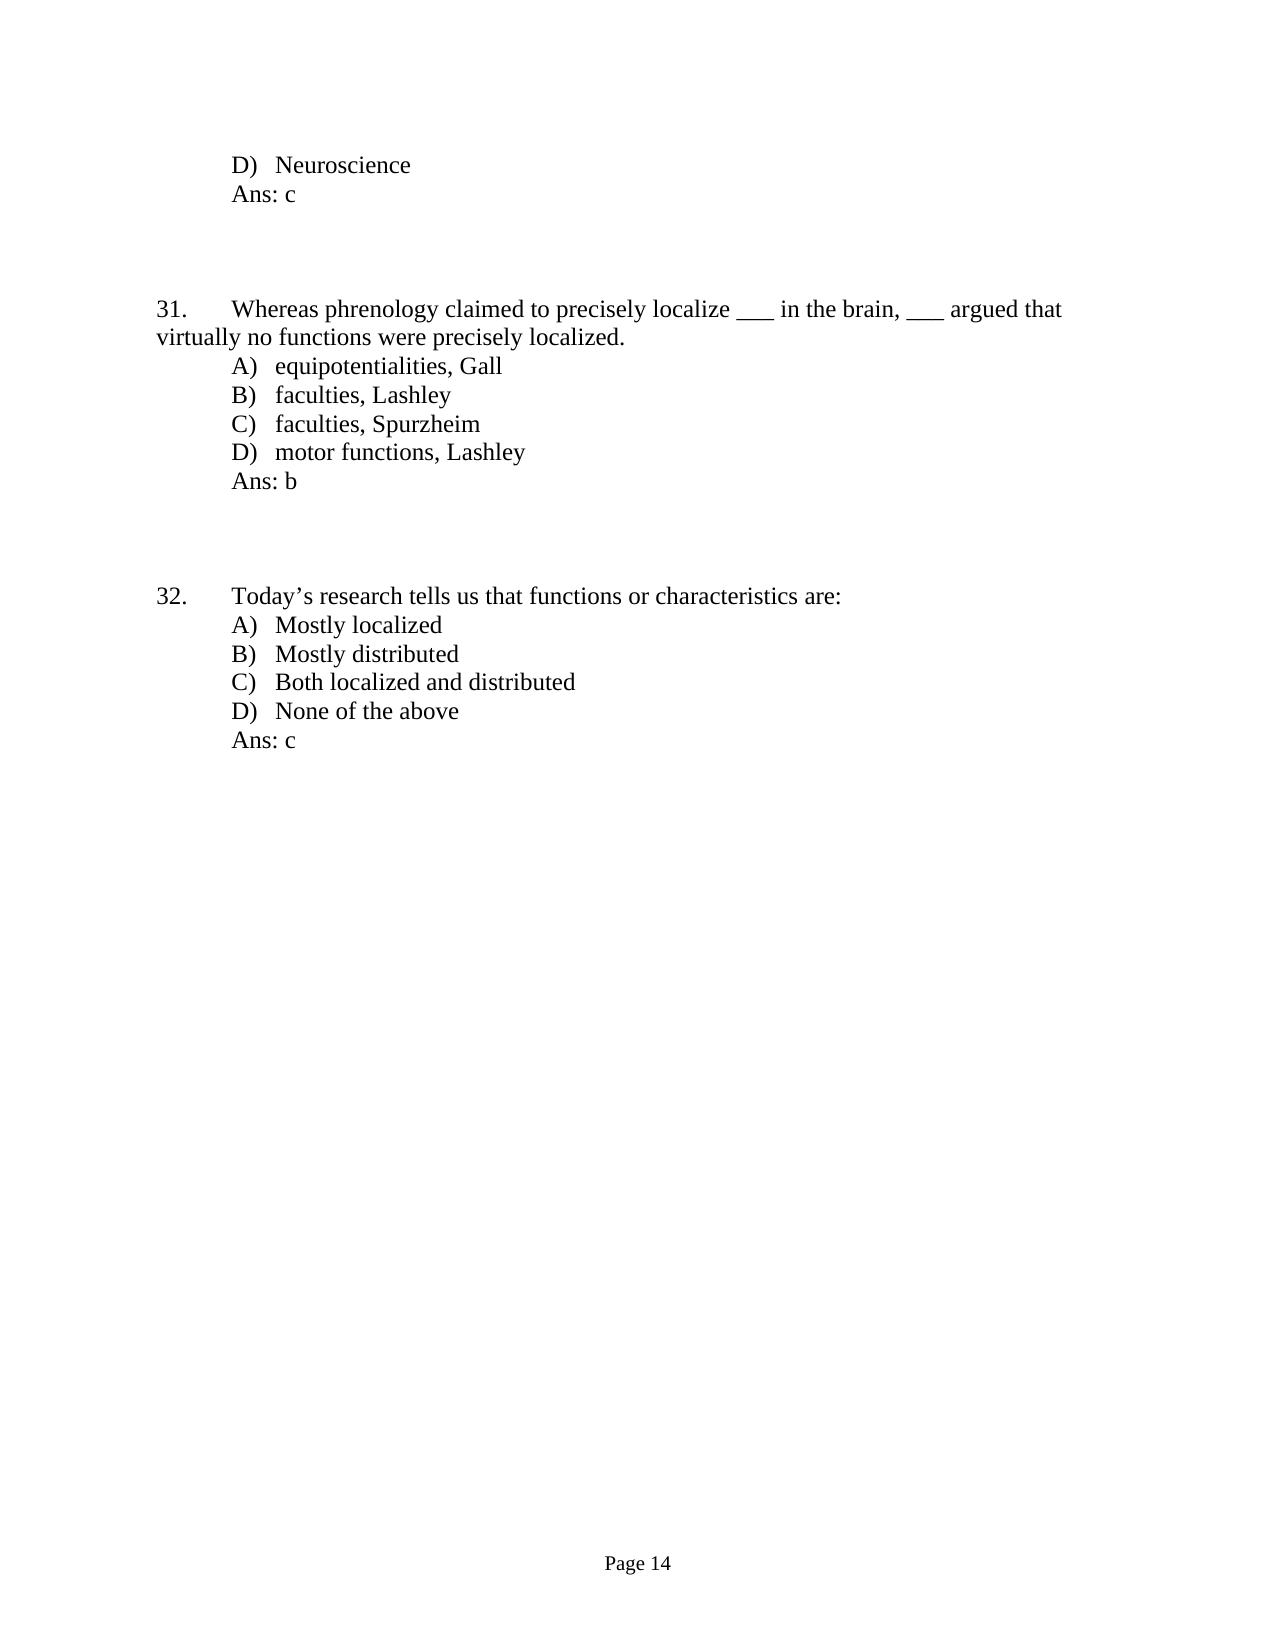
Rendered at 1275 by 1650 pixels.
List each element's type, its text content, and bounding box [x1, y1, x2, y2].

text Ans: c [231, 725, 1125, 754]
text D) Neuroscience [231, 150, 1125, 179]
text 31. Whereas phrenology claimed to precisely localize ___ in the brain, ___ argued that virtually no functions were precisely localized. [156, 294, 1125, 351]
text A) equipotentialities, Gall [231, 351, 1125, 380]
text Ans: c [231, 179, 1125, 207]
text C) Both localized and distributed [231, 667, 1125, 696]
text C) faculties, Spurzheim [231, 409, 1125, 437]
text Ans: b [231, 466, 1125, 495]
text B) Mostly distributed [231, 639, 1125, 667]
text D) None of the above [231, 696, 1125, 725]
text B) faculties, Lashley [231, 380, 1125, 409]
text A) Mostly localized [231, 610, 1125, 639]
text D) motor functions, Lashley [231, 437, 1125, 466]
text 32. Today’s research tells us that functions or characteristics are: [156, 581, 1125, 610]
